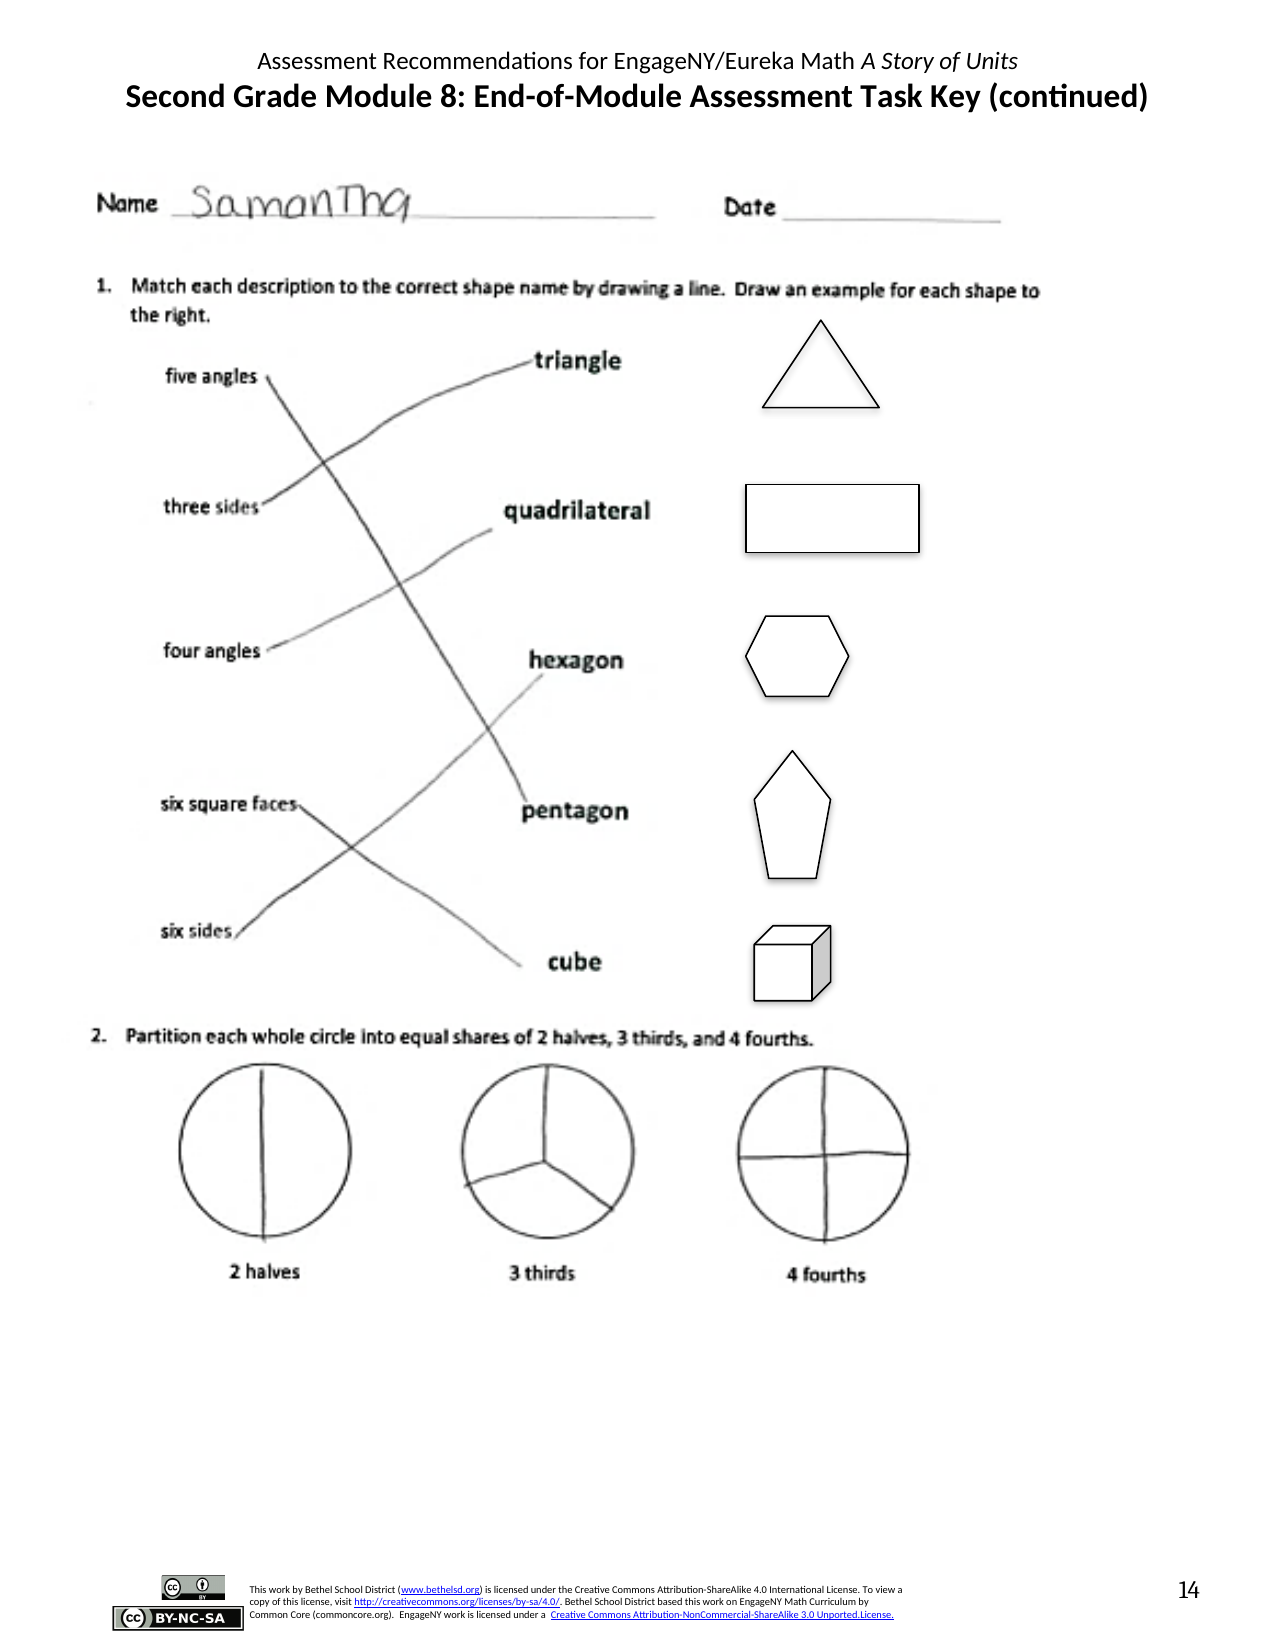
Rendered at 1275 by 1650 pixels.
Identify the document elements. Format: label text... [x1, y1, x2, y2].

picture [61, 160, 1146, 1380]
picture [112, 1606, 244, 1632]
text Second Grade Module 8: End-of-Module Assessment Task Key (continued) [75, 76, 1200, 116]
